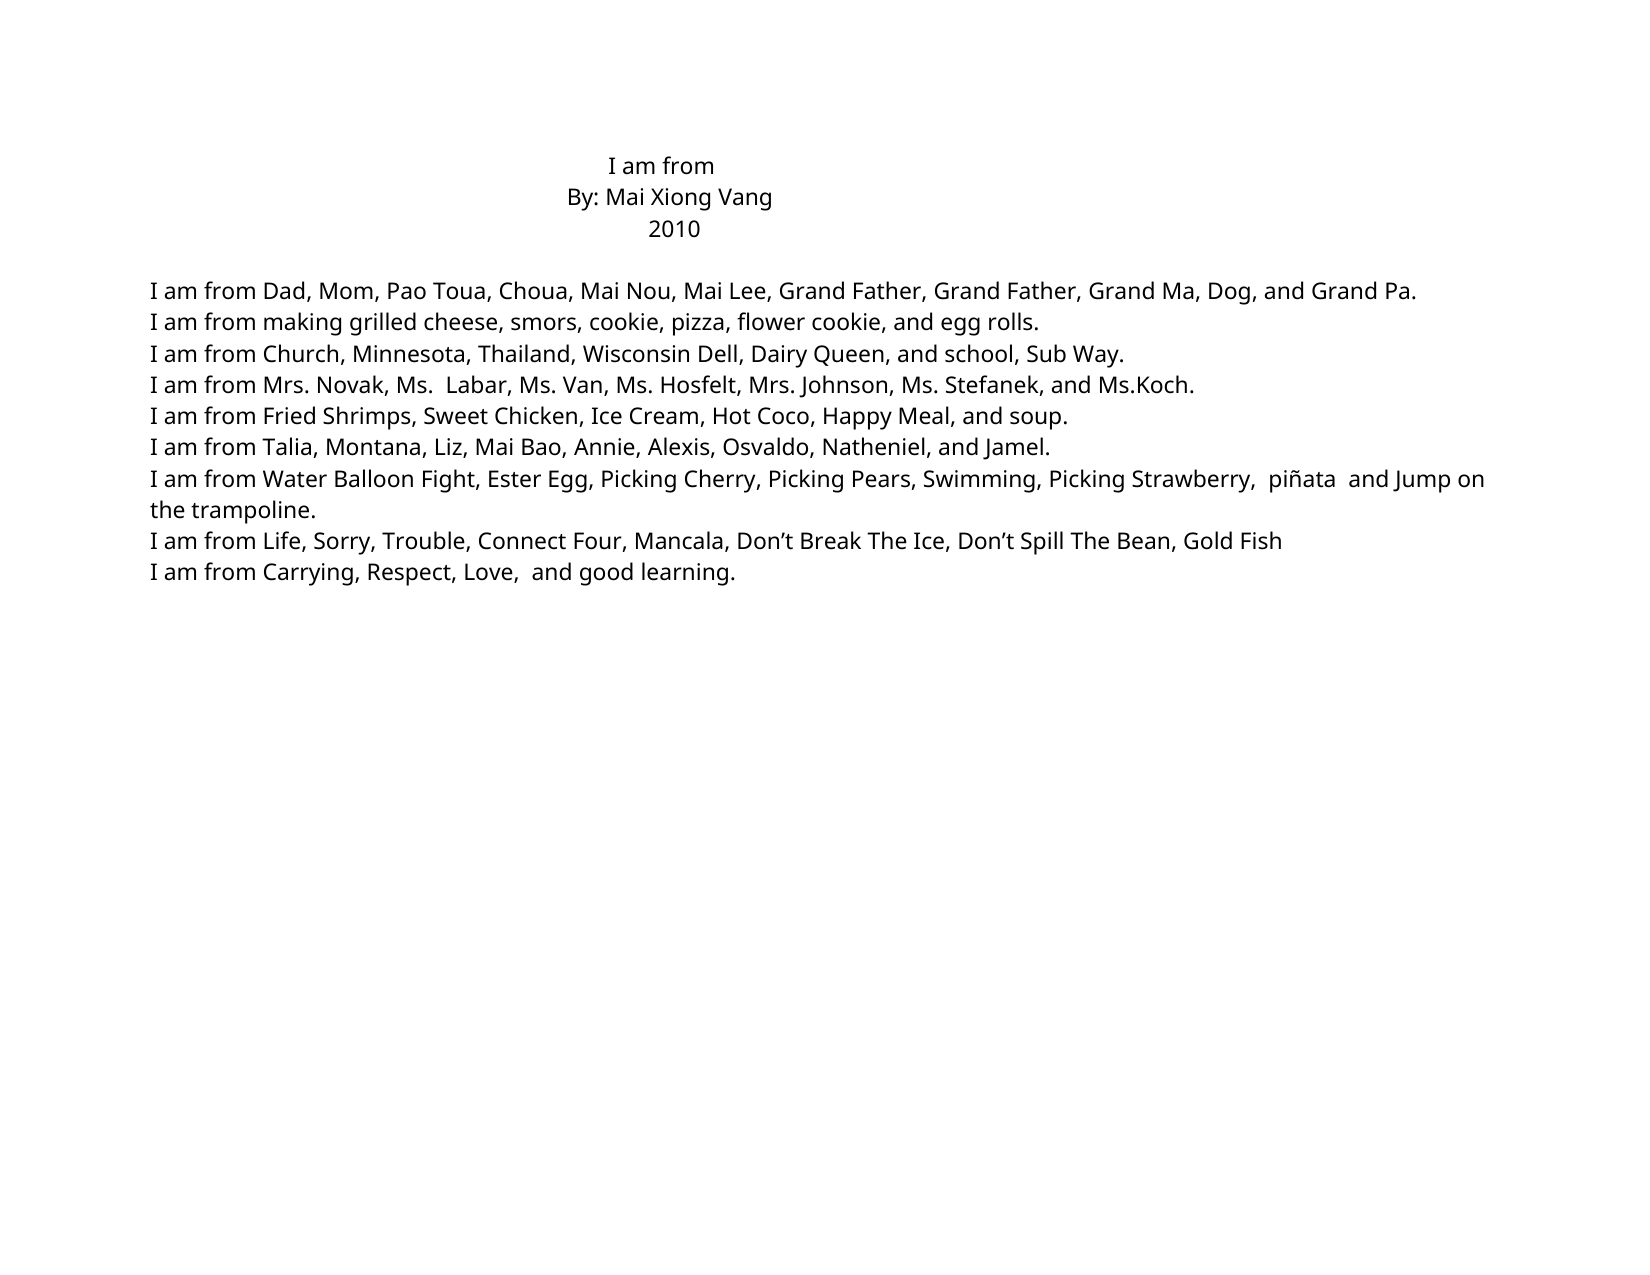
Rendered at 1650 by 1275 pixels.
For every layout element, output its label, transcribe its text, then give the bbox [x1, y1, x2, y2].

text I am from Water Balloon Fight, Ester Egg, Picking Cherry, Picking Pears, Swimming, Picking Strawberry, piñata and Jump on the trampoline. [150, 462, 1500, 525]
text I am from Church, Minnesota, Thailand, Wisconsin Dell, Dairy Queen, and school, Sub Way. [150, 337, 1500, 369]
text I am from Mrs. Novak, Ms. Labar, Ms. Van, Ms. Hosfelt, Mrs. Johnson, Ms. Stefanek, and Ms.Koch. [150, 369, 1500, 400]
text I am from [150, 150, 1500, 181]
text By: Mai Xiong Vang [150, 181, 1500, 212]
text I am from making grilled cheese, smors, cookie, pizza, flower cookie, and egg rolls. [150, 306, 1500, 337]
text I am from Dad, Mom, Pao Toua, Choua, Mai Nou, Mai Lee, Grand Father, Grand Father, Grand Ma, Dog, and Grand Pa. [150, 275, 1500, 306]
text I am from Life, Sorry, Trouble, Connect Four, Mancala, Don’t Break The Ice, Don’t Spill The Bean, Gold Fish [150, 525, 1500, 556]
text 2010 [150, 212, 1500, 244]
text I am from Carrying, Respect, Love, and good learning. [150, 556, 1500, 587]
text I am from Fried Shrimps, Sweet Chicken, Ice Cream, Hot Coco, Happy Meal, and soup. [150, 400, 1500, 431]
text I am from Talia, Montana, Liz, Mai Bao, Annie, Alexis, Osvaldo, Natheniel, and Jamel. [150, 431, 1500, 462]
